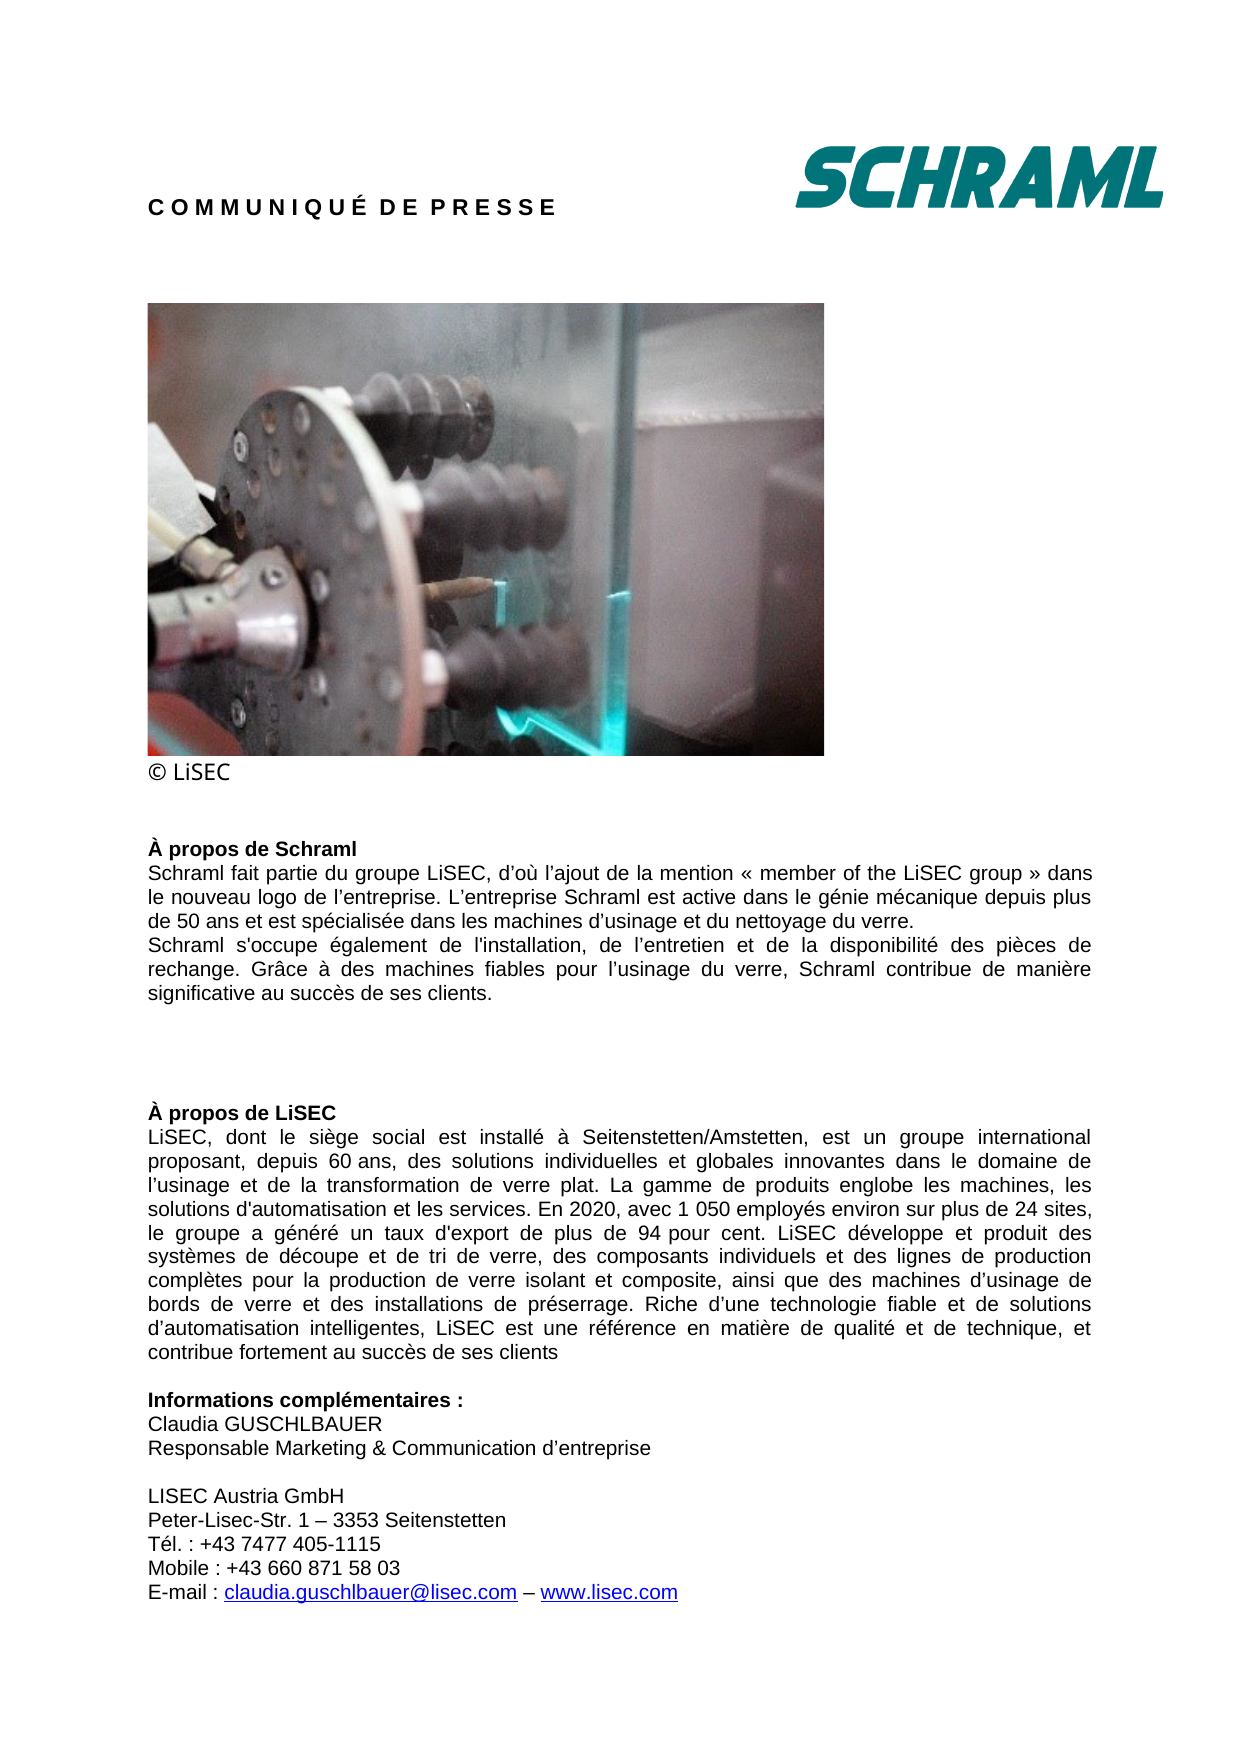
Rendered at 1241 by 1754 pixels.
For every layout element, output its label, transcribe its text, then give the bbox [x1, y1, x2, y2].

text Responsable Marketing & Communication d’entreprise [148, 1436, 1240, 1460]
text Schraml s'occupe également de l'installation, de l’entretien et de la disponibilité des pièces de rechange. Grâce à des machines fiables pour l’usinage du verre, Schraml contribue de manière significative au succès de ses clients. [148, 933, 1093, 1005]
text À propos de LiSEC [148, 1101, 1093, 1124]
text LISEC Austria GmbH Peter-Lisec-Str. 1 – 3353 Seitenstetten Tél. : +43 7477 405-1115 Mobile : +43 660 871 58 03 E-mail : claudia.guschlbauer@lisec.com – www.lisec.com [148, 1484, 1093, 1604]
picture [788, 138, 1164, 211]
text À propos de Schraml [148, 837, 1093, 861]
text LiSEC, dont le siège social est installé à Seitenstetten/Amstetten, est un groupe international proposant, depuis 60 ans, des solutions individuelles et globales innovantes dans le domaine de l’usinage et de la transformation de verre plat. La gamme de produits englobe les machines, les solutions d'automatisation et les services. En 2020, avec 1 050 employés environ sur plus de 24 sites, le groupe a généré un taux d'export de plus de 94 pour cent. LiSEC développe et produit des systèmes de découpe et de tri de verre, des composants individuels et des lignes de production complètes pour la production de verre isolant et composite, ainsi que des machines d’usinage de bords de verre et des installations de préserrage. Riche d’une technologie fiable et de solutions d’automatisation intelligentes, LiSEC est une référence en matière de qualité et de technique, et contribue fortement au succès de ses clients [148, 1124, 1093, 1364]
text © LiSEC [148, 755, 1093, 787]
text Schraml fait partie du groupe LiSEC, d’où l’ajout de la mention « member of the LiSEC group » dans le nouveau logo de l’entreprise. L’entreprise Schraml est active dans le génie mécanique depuis plus de 50 ans et est spécialisée dans les machines d’usinage et du nettoyage du verre. [148, 861, 1093, 933]
picture [147, 303, 825, 756]
text Informations complémentaires : Claudia GUSCHLBAUER [148, 1388, 1240, 1436]
